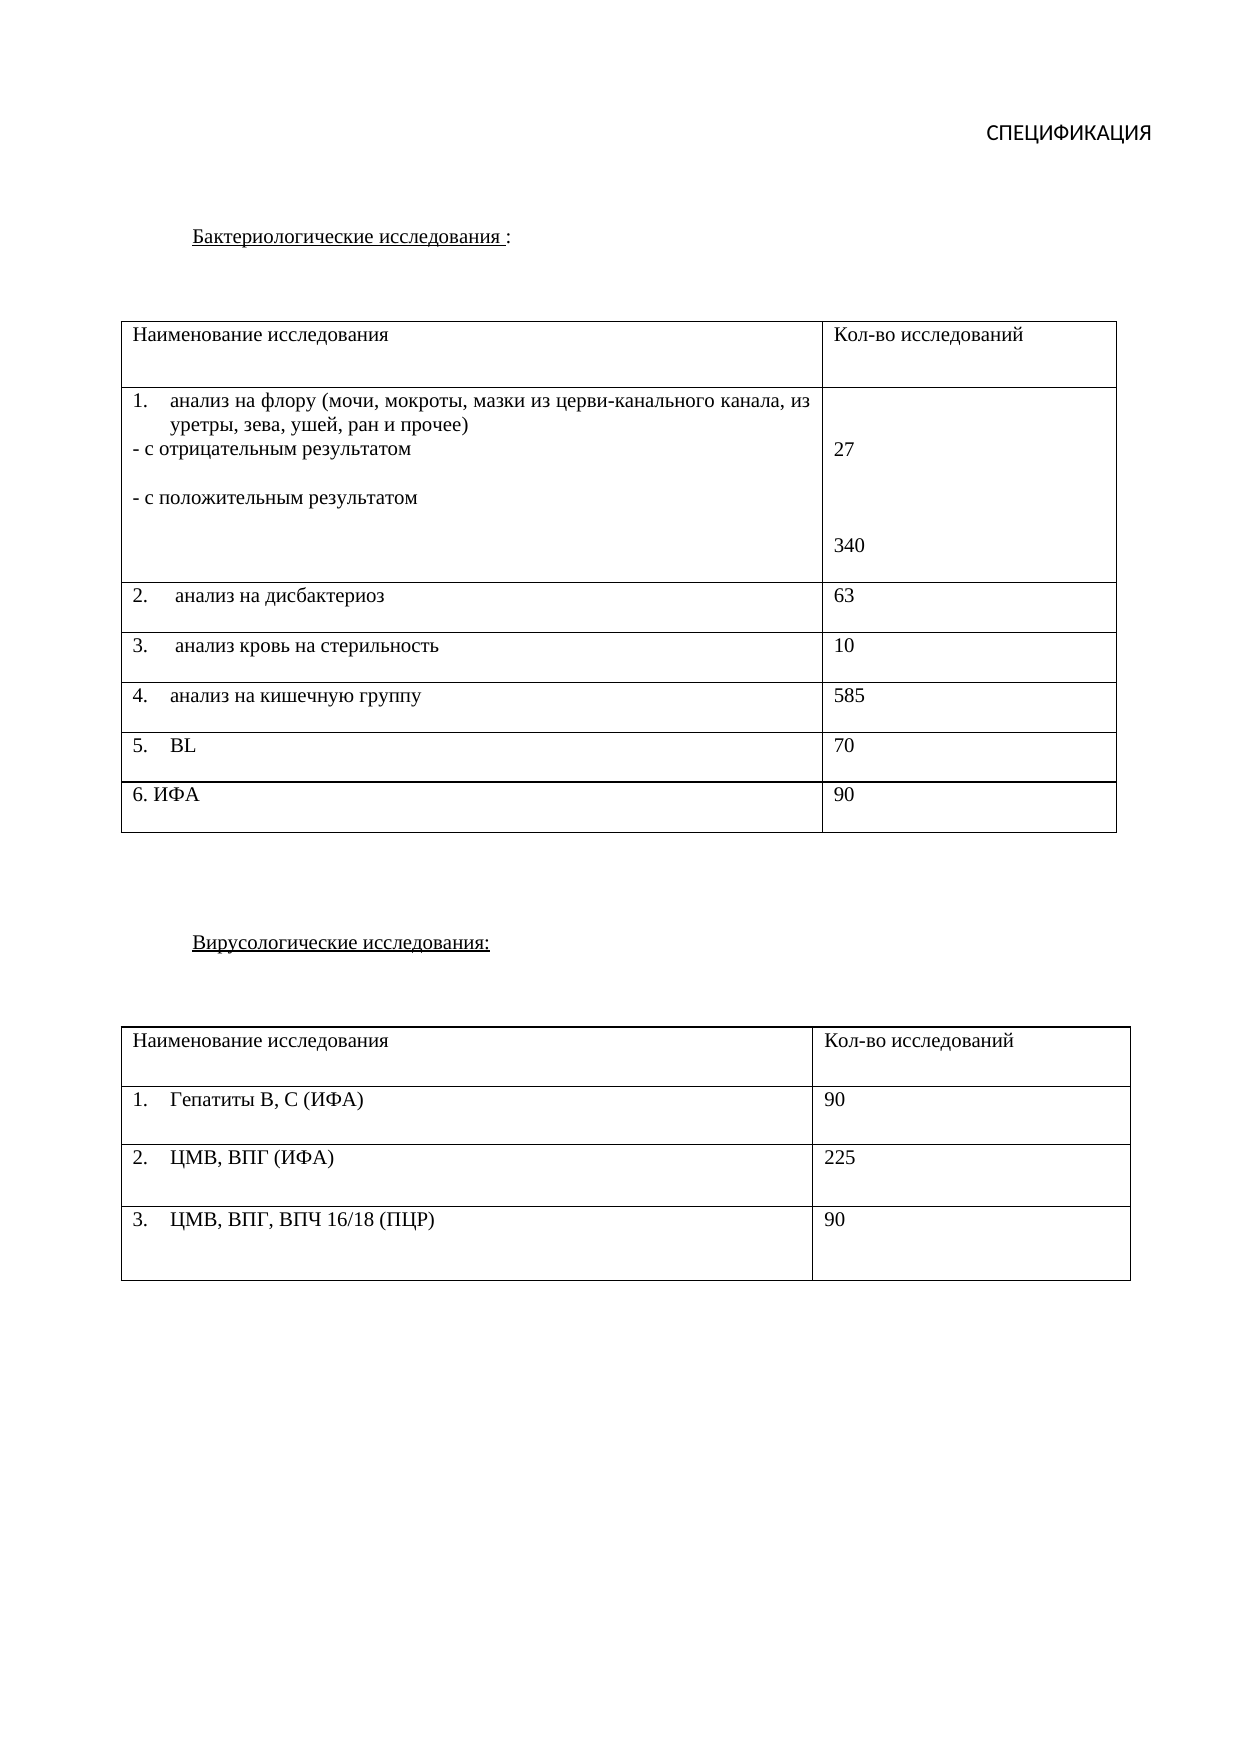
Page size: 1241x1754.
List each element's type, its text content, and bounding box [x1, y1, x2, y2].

table_cell ЦМВ, ВПГ, ВПЧ 16/18 (ПЦР) [122, 1207, 812, 1280]
table_cell Гепатиты В, С (ИФА) [122, 1087, 812, 1144]
table_cell анализ на дисбактериоз [122, 583, 822, 632]
text СПЕЦИФИКАЦИЯ [177, 118, 1152, 146]
table_cell ЦМВ, ВПГ (ИФА) [122, 1145, 812, 1206]
table_header Кол-во исследований [823, 322, 1116, 387]
table_cell 90 [813, 1087, 1130, 1144]
table_cell 585 [823, 683, 1116, 732]
table_cell 10 [823, 633, 1116, 682]
table_header Кол-во исследований [813, 1028, 1130, 1086]
text Вирусологические исследования: [192, 929, 1152, 954]
table_header Наименование исследования [122, 322, 822, 387]
table_cell 63 [823, 583, 1116, 632]
table_cell анализ на флору (мочи, мокроты, мазки из церви-канального канала, из уретры, зева, ушей, ран и прочее) - с отрицательным результатом - с положительным результатом [122, 388, 822, 582]
table_cell 27 340 [823, 388, 1116, 582]
table_cell 90 [823, 783, 1116, 832]
table_cell 90 [813, 1207, 1130, 1280]
table_cell 6. ИФА [122, 783, 822, 832]
table_cell 225 [813, 1145, 1130, 1206]
table_cell анализ кровь на стерильность [122, 633, 822, 682]
table_cell BL [122, 733, 822, 781]
table_cell анализ на кишечную группу [122, 683, 822, 732]
text Бактериологические исследования : [192, 224, 1152, 248]
table_cell 70 [823, 733, 1116, 781]
table_header Наименование исследования [122, 1028, 812, 1086]
